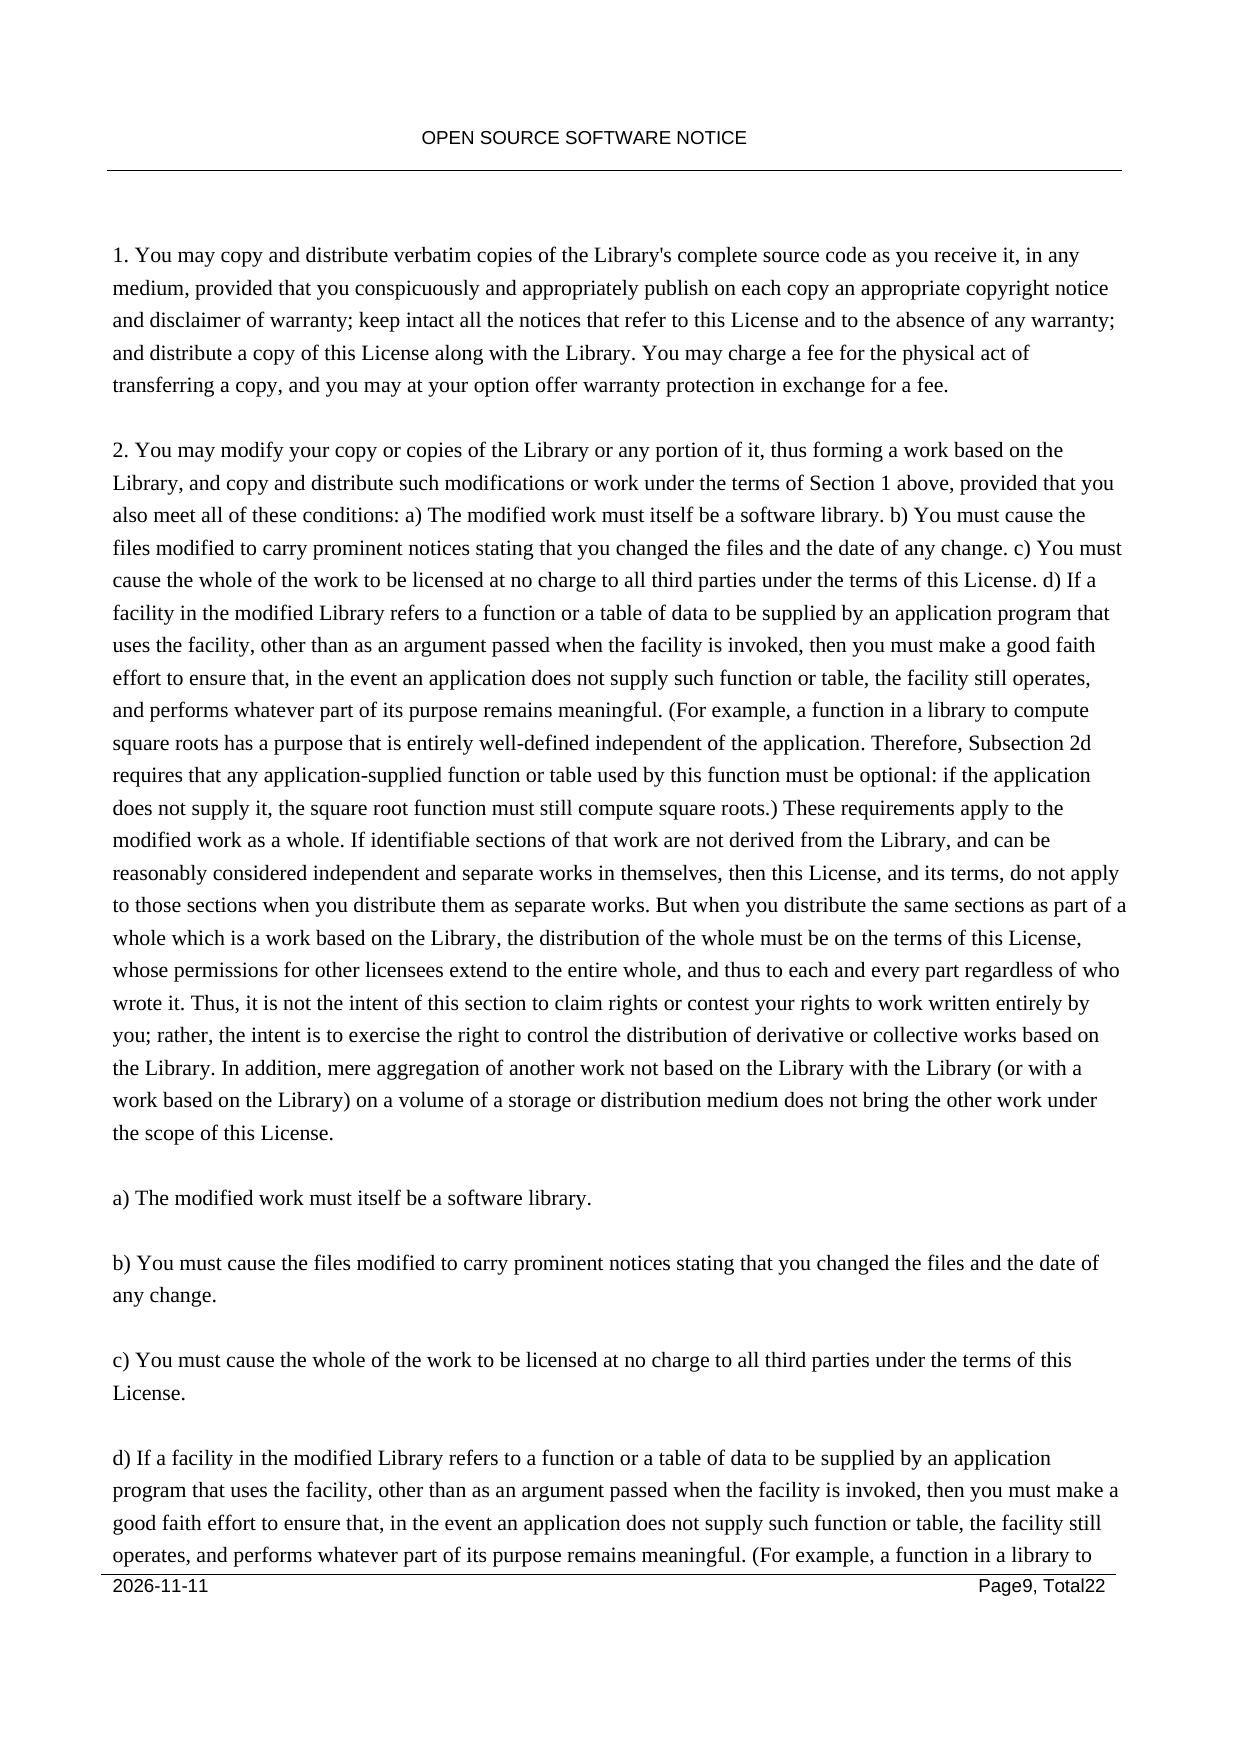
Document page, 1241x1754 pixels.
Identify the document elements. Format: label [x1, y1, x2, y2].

text [112, 206, 1128, 1571]
